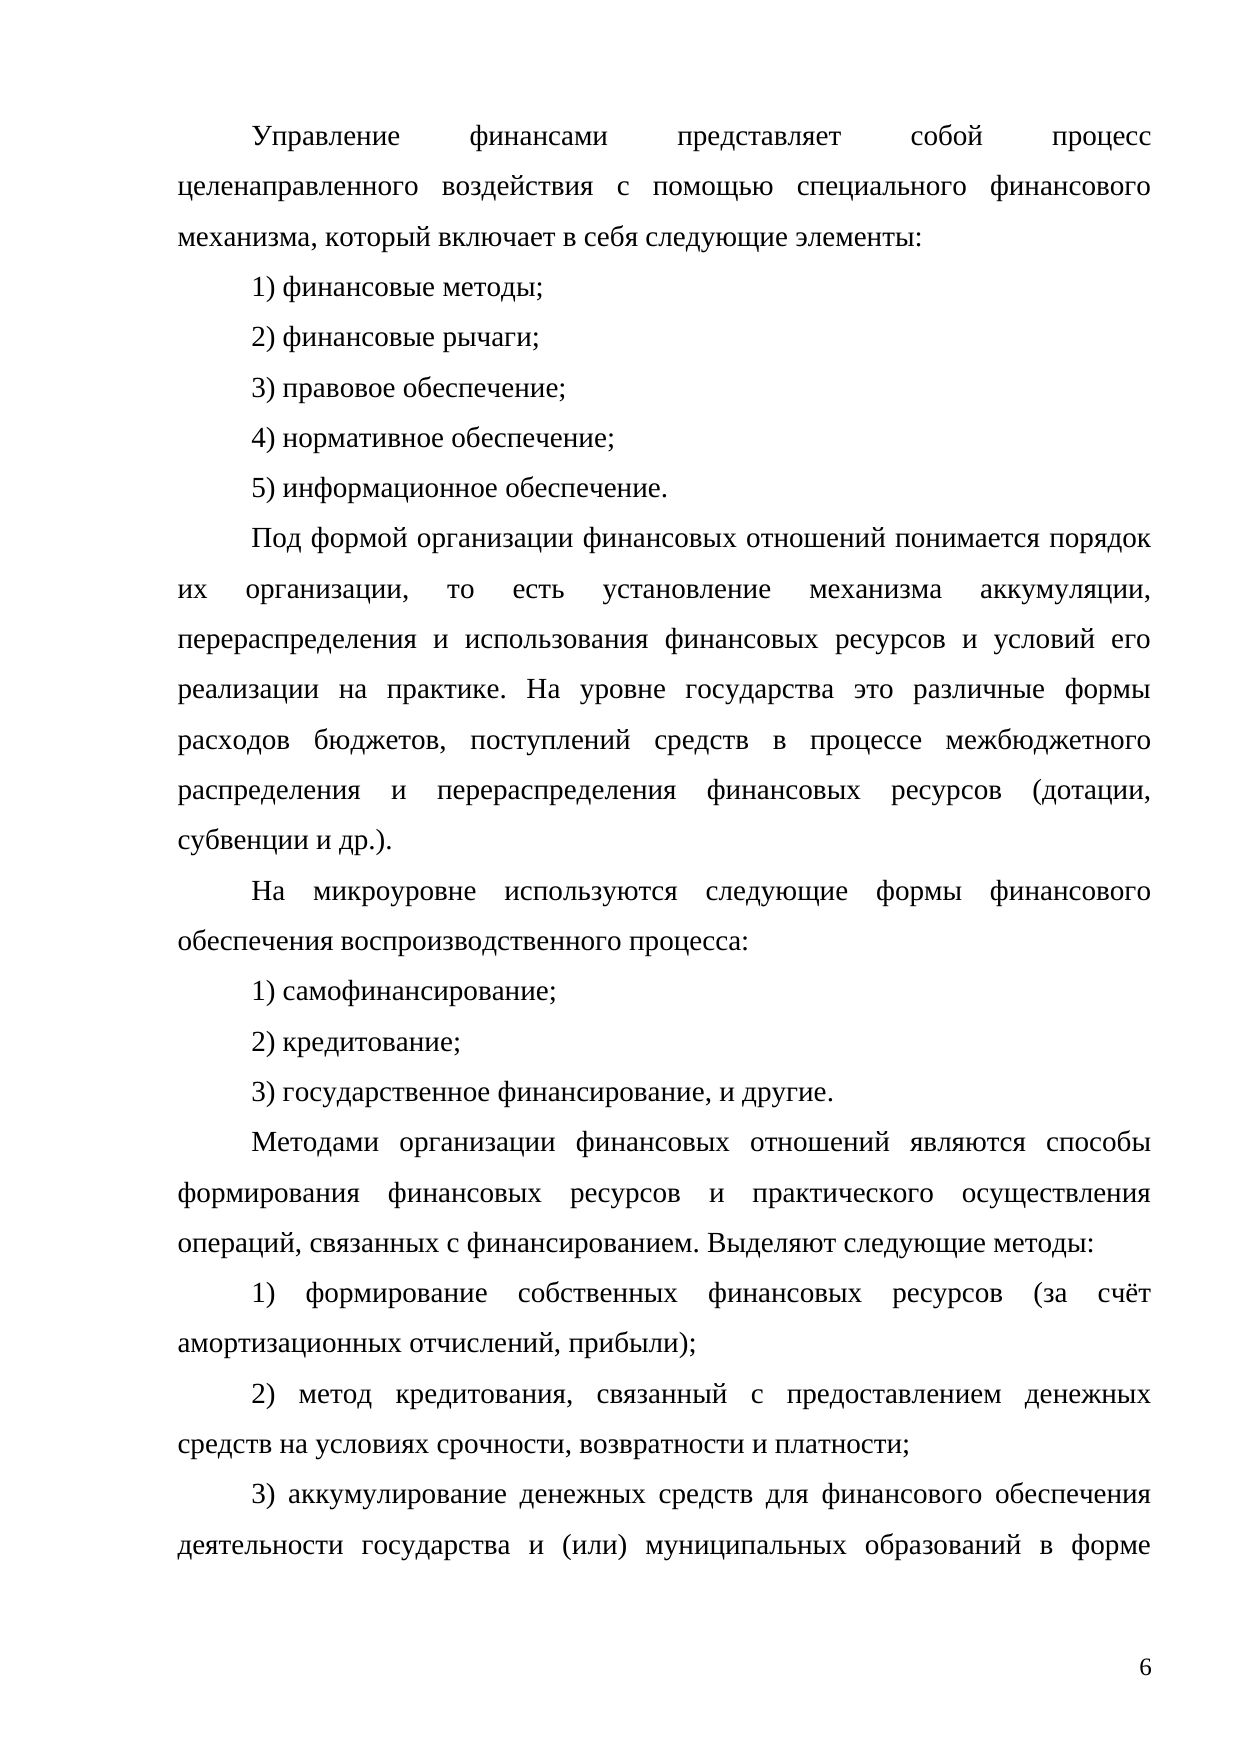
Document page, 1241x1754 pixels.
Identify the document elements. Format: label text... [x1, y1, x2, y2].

text 3) правовое обеспечение; [177, 370, 1152, 403]
text Под формой организации финансовых отношений понимается порядок их организации, то есть установление механизма аккумуляции, перераспределения и использования финансовых ресурсов и условий его реализации на практике. На уровне государства это различные формы расходов бюджетов, поступлений средств в процессе межбюджетного распределения и перераспределения финансовых ресурсов (дотации, субвенции и др.). [177, 521, 1152, 856]
text 1) финансовые методы; [177, 269, 1152, 303]
text 5) информационное обеспечение. [177, 470, 1152, 504]
text 2) метод кредитования, связанный с предоставлением денежных средств на условиях срочности, возвратности и платности; [177, 1376, 1152, 1460]
text 1) самофинансирование; [177, 973, 1152, 1007]
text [177, 1477, 1152, 1560]
text 1) формирование собственных финансовых ресурсов (за счёт амортизационных отчислений, прибыли); [177, 1275, 1152, 1359]
text Управление финансами представляет собой процесс целенаправленного воздействия с помощью специального финансового механизма, который включает в себя следующие элементы: [177, 118, 1152, 252]
text 4) нормативное обеспечение; [177, 420, 1152, 453]
text 3) государственное финансирование, и другие. [177, 1074, 1152, 1108]
text Методами организации финансовых отношений являются способы формирования финансовых ресурсов и практического осуществления операций, связанных с финансированием. Выделяют следующие методы: [177, 1124, 1152, 1258]
text 2) финансовые рычаги; [177, 319, 1152, 353]
text 2) кредитование; [177, 1024, 1152, 1057]
text На микроуровне используются следующие формы финансового обеспечения воспроизводственного процесса: [177, 873, 1152, 957]
